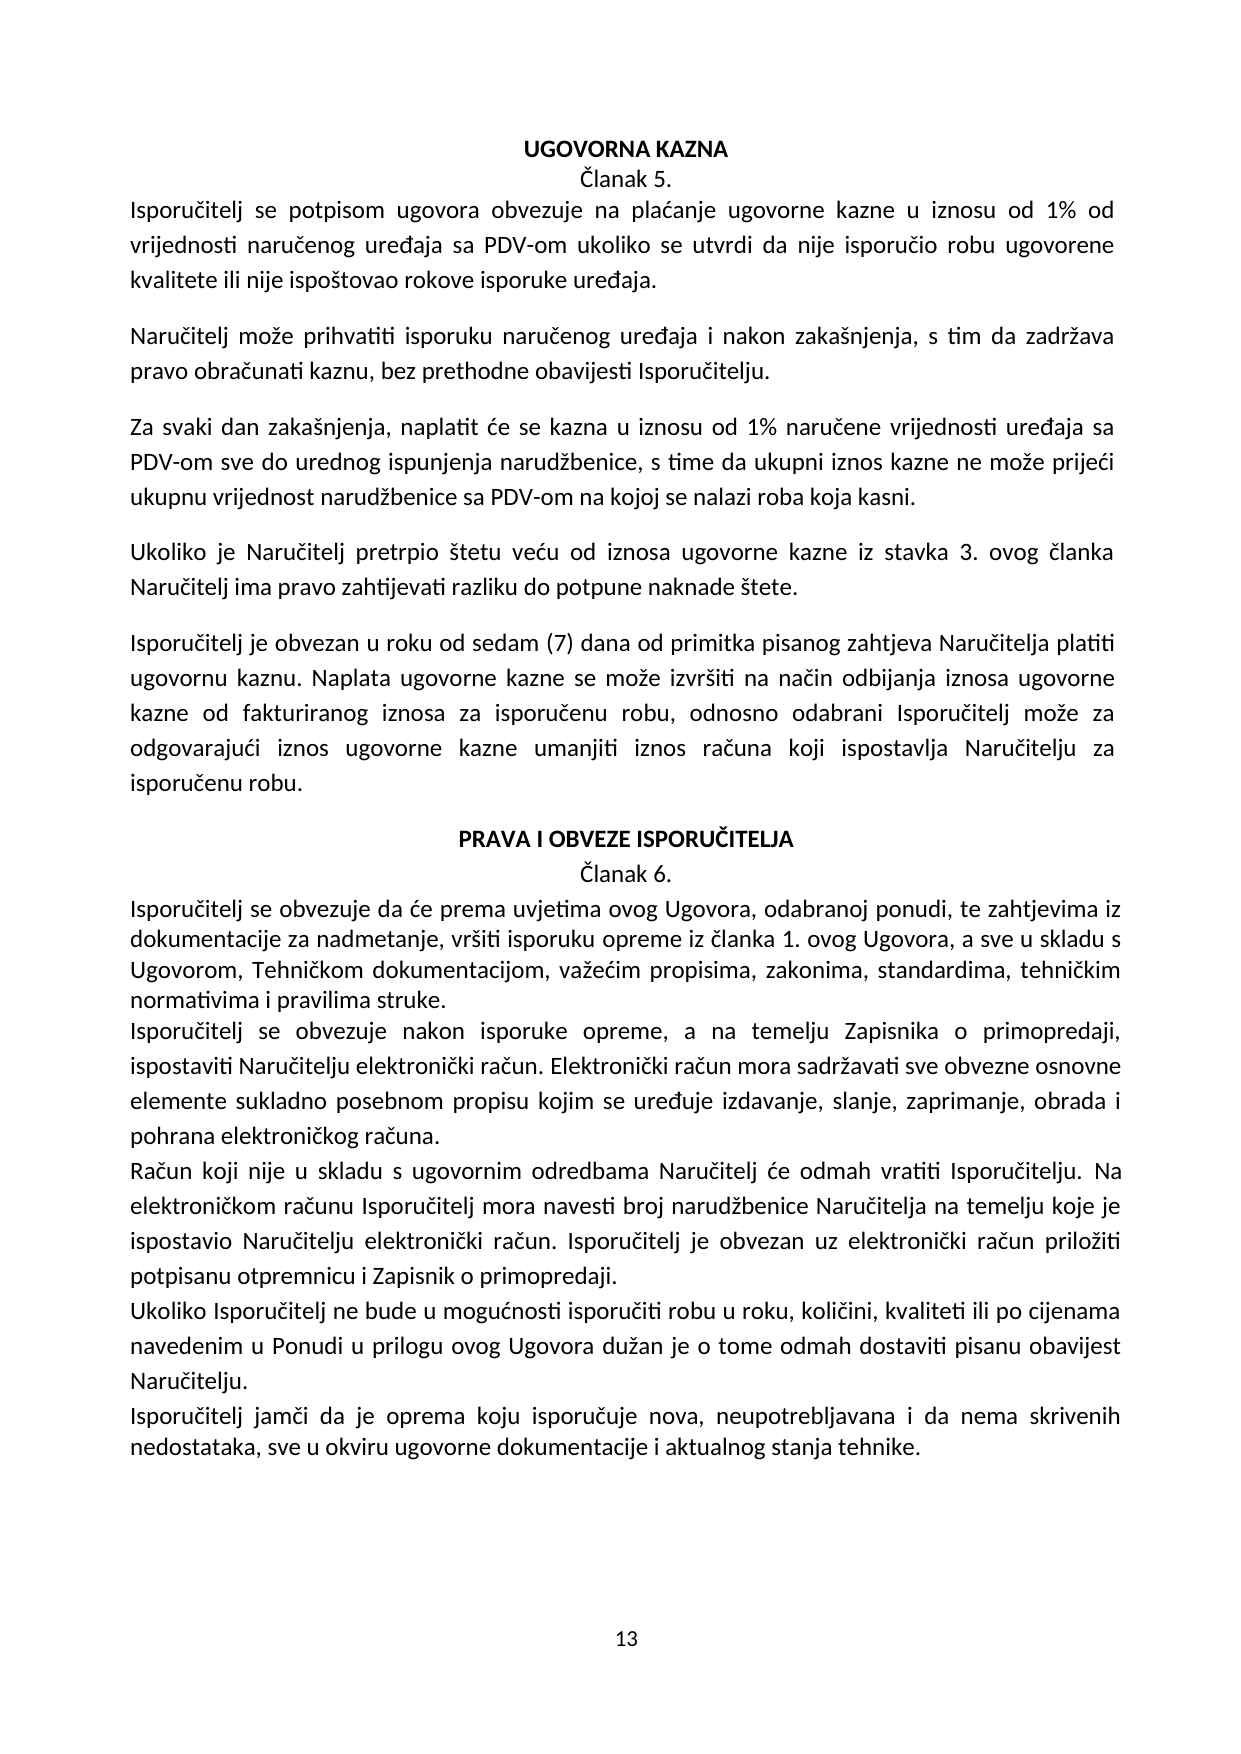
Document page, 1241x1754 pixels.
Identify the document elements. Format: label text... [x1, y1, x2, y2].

text Za svaki dan zakašnjenja, naplatit će se kazna u iznosu od 1% naručene vrijednosti uređaja sa PDV-om sve do urednog ispunjenja narudžbenice, s time da ukupni iznos kazne ne može prijeći ukupnu vrijednost narudžbenice sa PDV-om na kojoj se nalazi roba koja kasni. [130, 411, 1116, 511]
text Ukoliko Isporučitelj ne bude u mogućnosti isporučiti robu u roku, količini, kvaliteti ili po cijenama navedenim u Ponudi u prilogu ovog Ugovora dužan je o tome odmah dostaviti pisanu obavijest Naručitelju. [130, 1295, 1122, 1396]
text Naručitelj može prihvatiti isporuku naručenog uređaja i nakon zakašnjenja, s tim da zadržava pravo obračunati kaznu, bez prethodne obavijesti Isporučitelju. [130, 320, 1116, 385]
text Isporučitelj jamči da je oprema koju isporučuje nova, neupotrebljavana i da nema skrivenih nedostataka, sve u okviru ugovorne dokumentacije i aktualnog stanja tehnike. [130, 1400, 1122, 1461]
text Članak 6. [130, 858, 1122, 889]
text PRAVA I OBVEZE ISPORUČITELJA [130, 823, 1122, 854]
text Isporučitelj se potpisom ugovora obvezuje na plaćanje ugovorne kazne u iznosu od 1% od vrijednosti naručenog uređaja sa PDV-om ukoliko se utvrdi da nije isporučio robu ugovorene kvalitete ili nije ispoštovao rokove isporuke uređaja. [130, 194, 1116, 294]
text Isporučitelj se obvezuje da će prema uvjetima ovog Ugovora, odabranoj ponudi, te zahtjevima iz dokumentacije za nadmetanje, vršiti isporuku opreme iz članka 1. ovog Ugovora, a sve u skladu s Ugovorom, Tehničkom dokumentacijom, važećim propisima, zakonima, standardima, tehničkim normativima i pravilima struke. [130, 893, 1122, 1015]
text Isporučitelj se obvezuje nakon isporuke opreme, a na temelju Zapisnika o primopredaji, ispostaviti Naručitelju elektronički račun. Elektronički račun mora sadržavati sve obvezne osnovne elemente sukladno posebnom propisu kojim se uređuje izdavanje, slanje, zaprimanje, obrada i pohrana elektroničkog računa. [130, 1015, 1122, 1151]
text Ukoliko je Naručitelj pretrpio štetu veću od iznosa ugovorne kazne iz stavka 3. ovog članka Naručitelj ima pravo zahtijevati razliku do potpune naknade štete. [130, 536, 1116, 602]
text UGOVORNA KAZNA [130, 133, 1122, 163]
text Isporučitelj je obvezan u roku od sedam (7) dana od primitka pisanog zahtjeva Naručitelja platiti ugovornu kaznu. Naplata ugovorne kazne se može izvršiti na način odbijanja iznosa ugovorne kazne od fakturiranog iznosa za isporučenu robu, odnosno odabrani Isporučitelj može za odgovarajući iznos ugovorne kazne umanjiti iznos računa koji ispostavlja Naručitelju za isporučenu robu. [130, 627, 1116, 798]
text Članak 5. [130, 163, 1122, 194]
text Račun koji nije u skladu s ugovornim odredbama Naručitelj će odmah vratiti Isporučitelju. Na elektroničkom računu Isporučitelj mora navesti broj narudžbenice Naručitelja na temelju koje je ispostavio Naručitelju elektronički račun. Isporučitelj je obvezan uz elektronički račun priložiti potpisanu otpremnicu i Zapisnik o primopredaji. [130, 1155, 1122, 1291]
